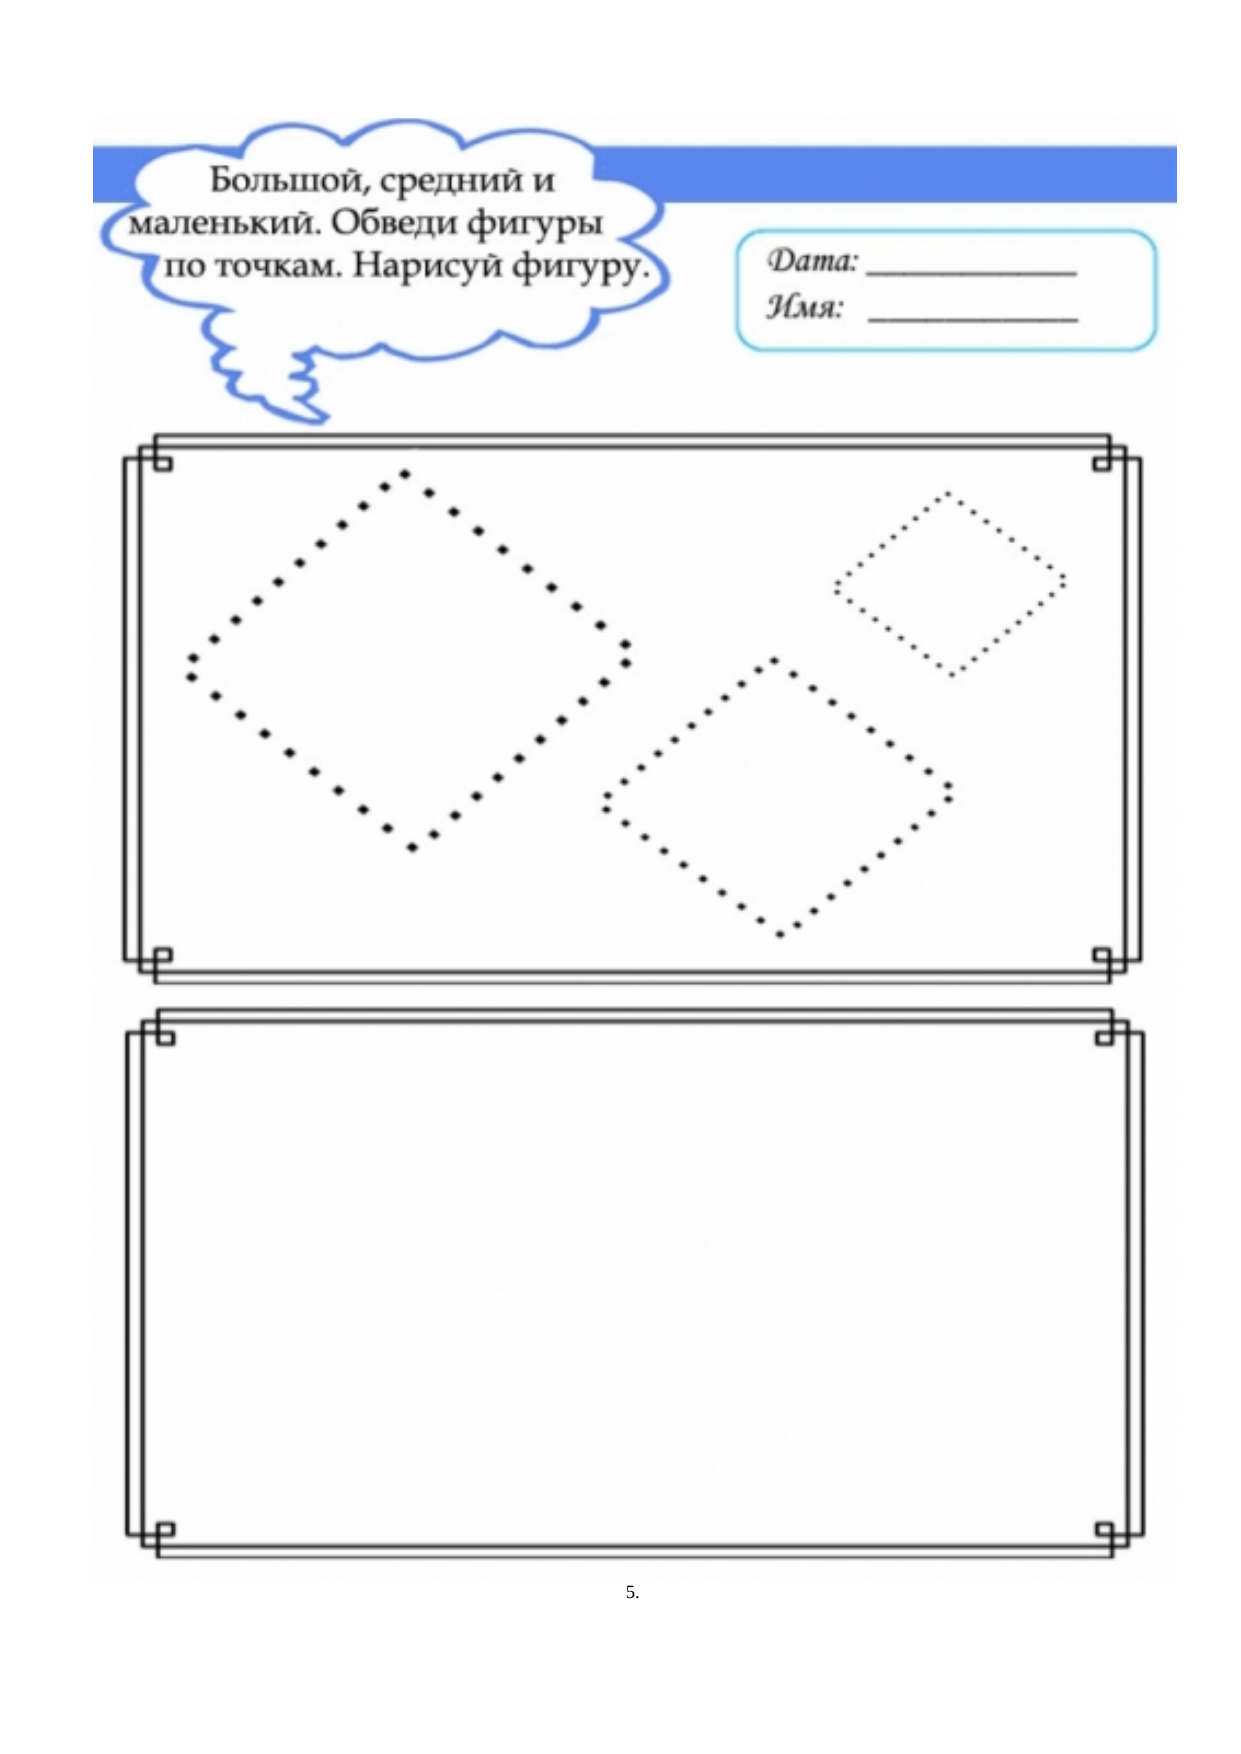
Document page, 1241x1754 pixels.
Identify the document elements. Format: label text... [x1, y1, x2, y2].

picture [93, 118, 1177, 1581]
text 5. [59, 1581, 1211, 1602]
